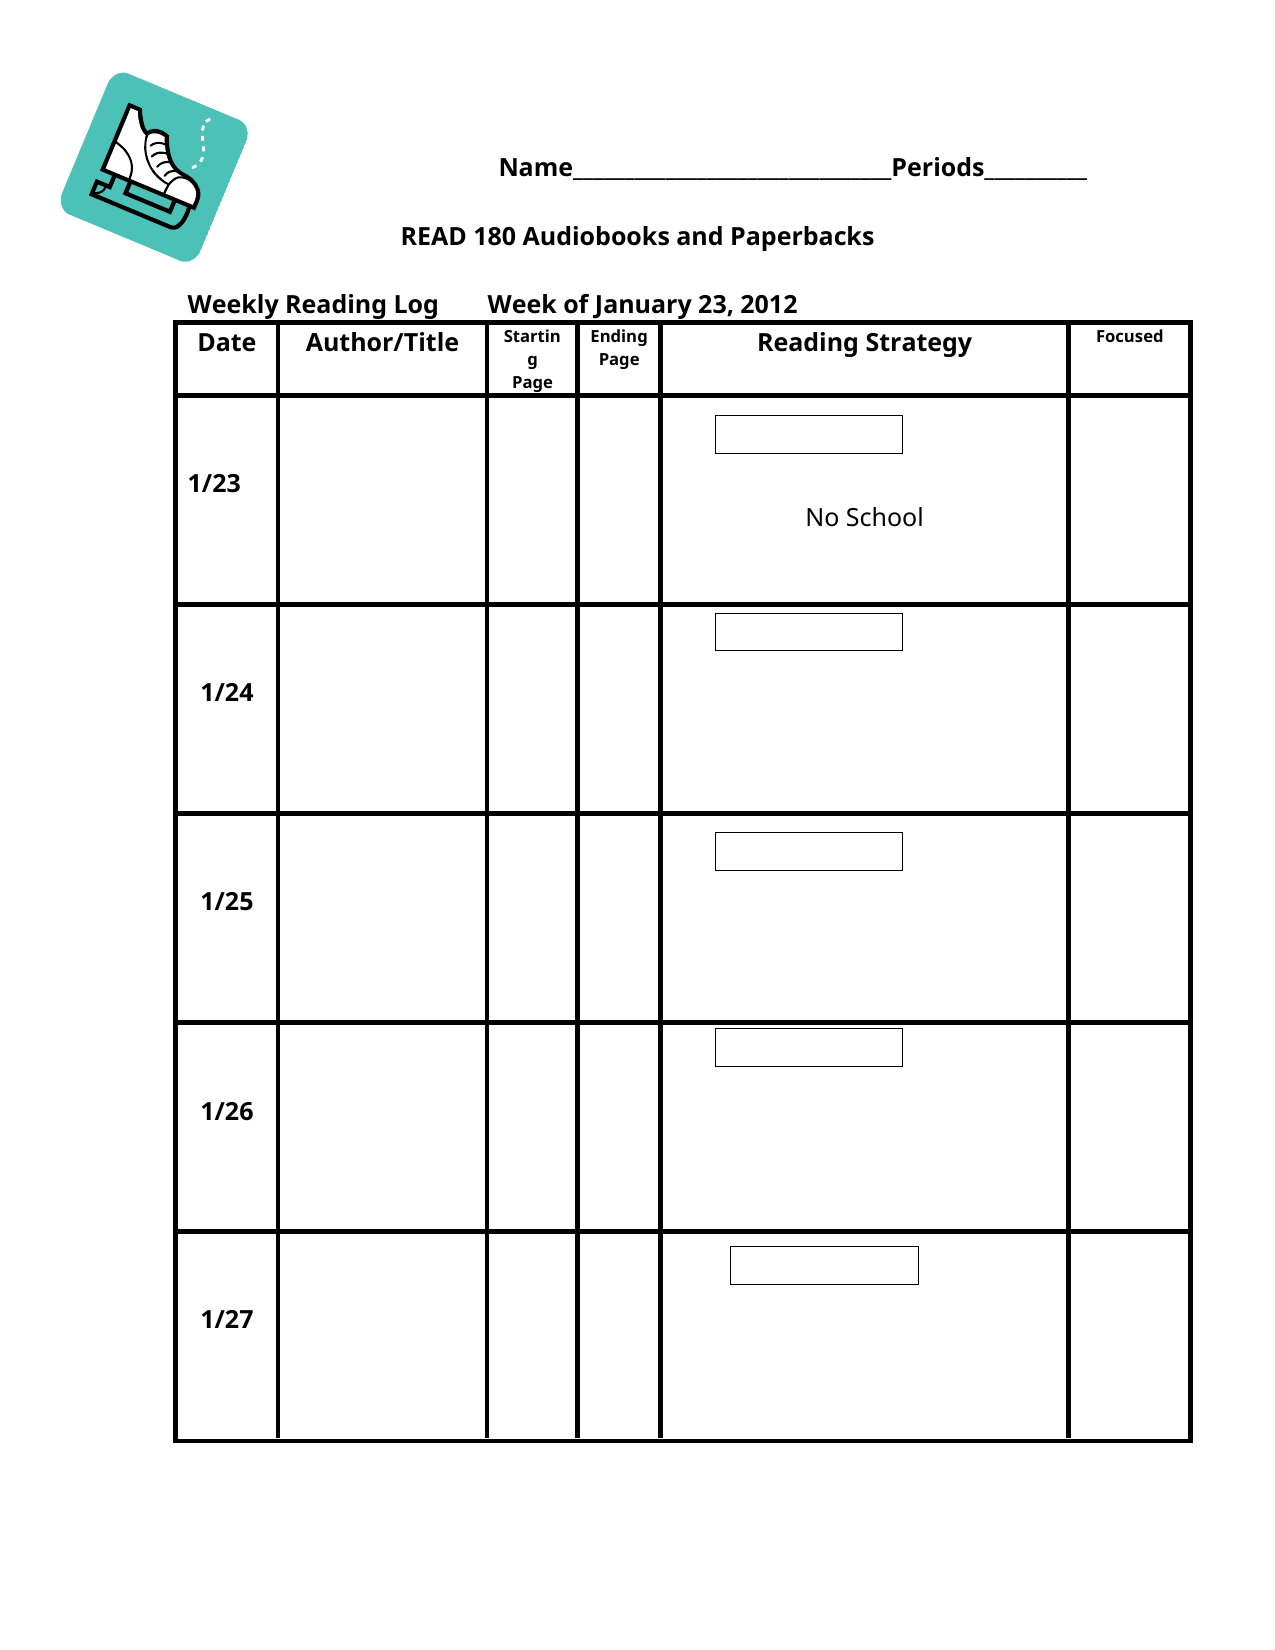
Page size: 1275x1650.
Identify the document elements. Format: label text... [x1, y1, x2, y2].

table_cell 1/23 [178, 398, 276, 602]
table_header Date [178, 325, 276, 393]
text Weekly Reading Log Week of January 23, 2012 [187, 286, 1087, 320]
table_cell [580, 607, 658, 811]
table_cell [280, 607, 485, 811]
text READ 180 Audiobooks and Paperbacks [187, 218, 1087, 252]
table_cell [280, 816, 485, 1020]
table_cell [280, 398, 485, 602]
table_cell 1/24 [178, 607, 276, 811]
table_cell [1071, 1234, 1188, 1438]
table_cell [580, 1234, 658, 1438]
table_cell [1071, 816, 1188, 1020]
table_cell 1/27 [178, 1234, 276, 1438]
table_cell [489, 1025, 575, 1229]
table_cell 1/25 [178, 816, 276, 1020]
table_cell [489, 816, 575, 1020]
table_header Reading Strategy [663, 325, 1066, 393]
table_cell [489, 607, 575, 811]
table_header Ending Page [580, 325, 658, 393]
table_cell [580, 1025, 658, 1229]
table_cell No School [663, 398, 1066, 602]
table_cell [489, 1234, 575, 1438]
table_cell [489, 398, 575, 602]
table_header Starting Page [489, 325, 575, 393]
table_cell [580, 816, 658, 1020]
table_header Author/Title [280, 325, 485, 393]
table_cell [1071, 607, 1188, 811]
table_cell [280, 1025, 485, 1229]
table_cell [1071, 398, 1188, 602]
table_cell 1/26 [178, 1025, 276, 1229]
table_cell [1071, 1025, 1188, 1229]
subtitle Name_______________________________Periods__________ [187, 150, 1087, 184]
table_cell [663, 1234, 1066, 1438]
table_cell [663, 1025, 1066, 1229]
table_header Focused [1071, 325, 1188, 393]
table_cell [580, 398, 658, 602]
table_cell [663, 607, 1066, 811]
table_cell [280, 1234, 485, 1438]
table_cell [663, 816, 1066, 1020]
